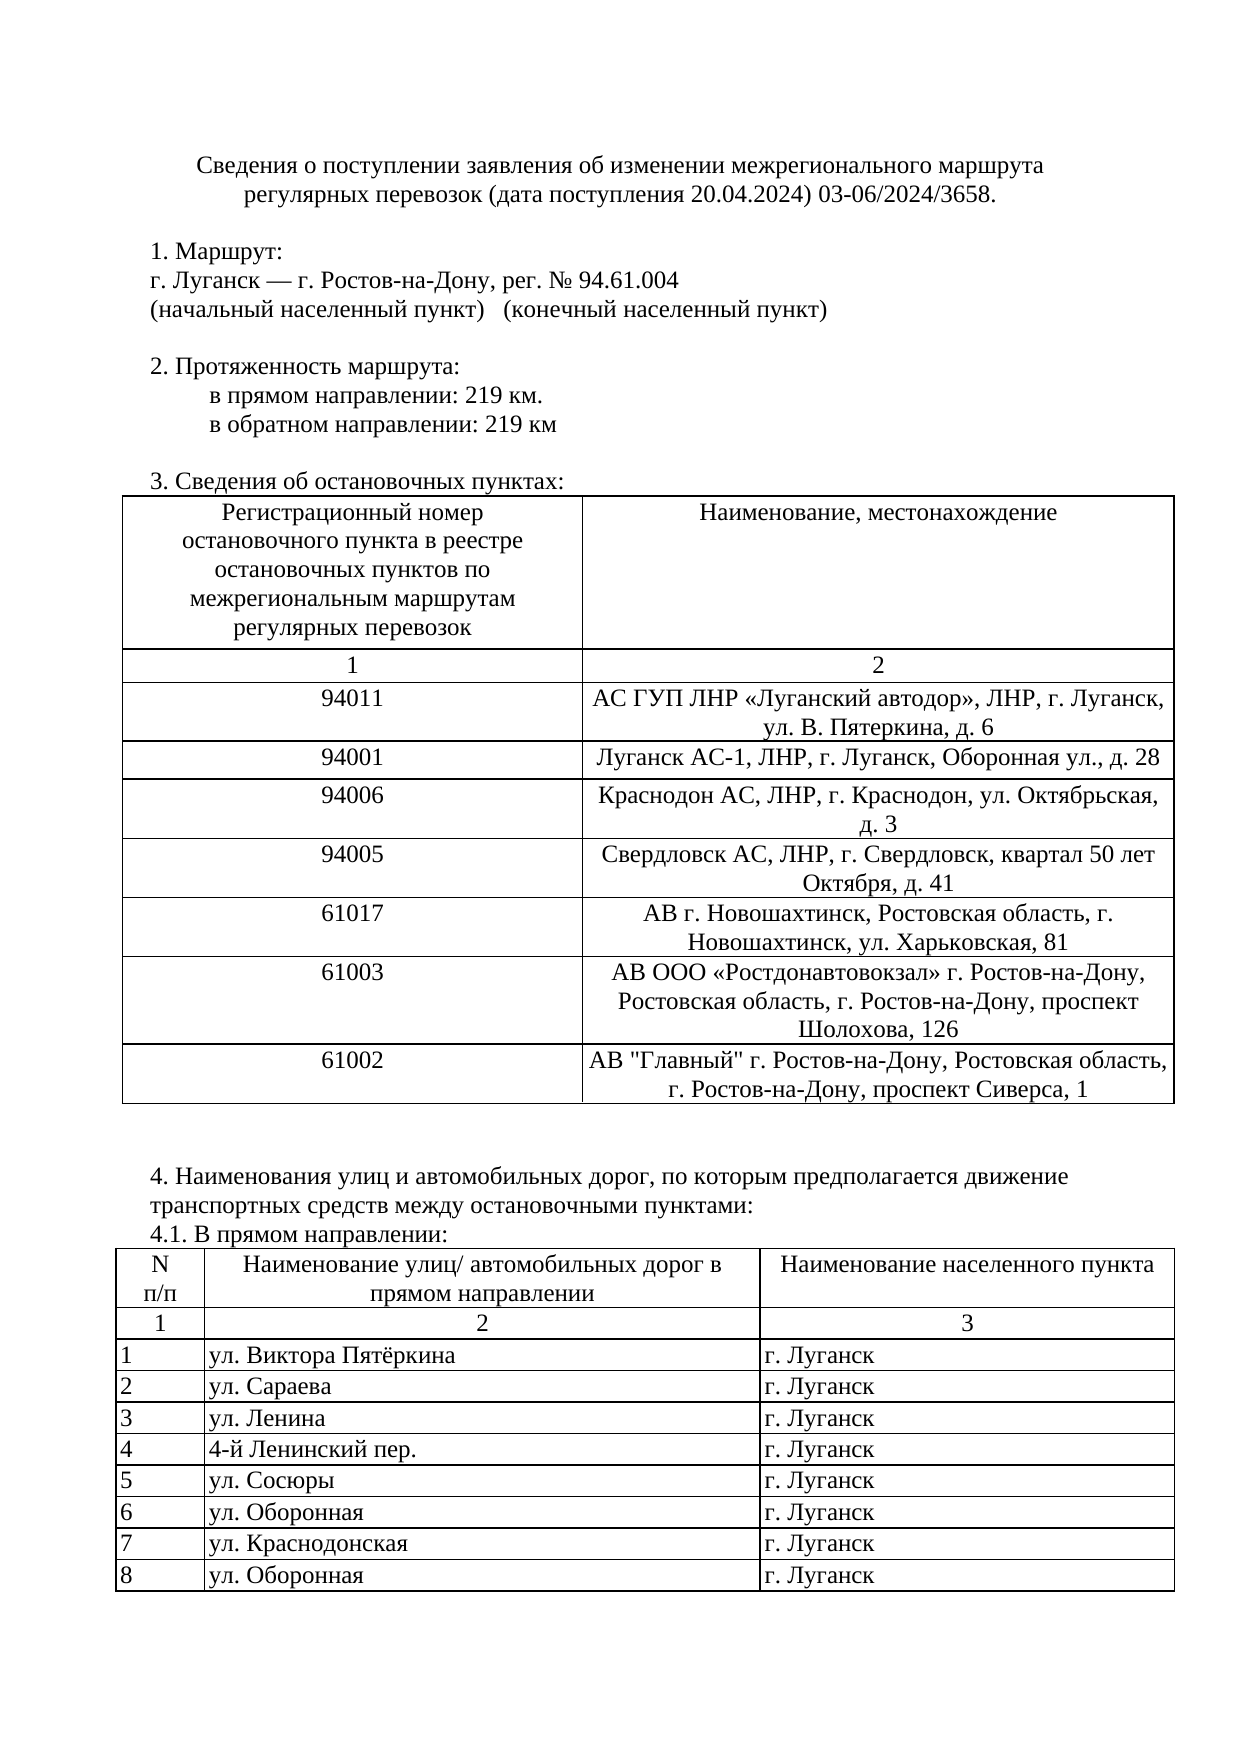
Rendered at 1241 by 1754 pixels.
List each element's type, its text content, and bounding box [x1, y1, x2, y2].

table_cell г. Луганск [761, 1529, 1174, 1558]
text (начальный населенный пункт) (конечный населенный пункт) [150, 294, 1090, 322]
table_header Наименование населенного пункта [761, 1249, 1174, 1307]
table_header Регистрационный номер остановочного пункта в реестре остановочных пунктов по межрегиональным маршрутам регулярных перевозок [123, 497, 582, 648]
text 3. Сведения об остановочных пунктах: [150, 466, 1090, 495]
table_cell 5 [117, 1466, 204, 1496]
table_cell ул. Оборонная [205, 1497, 759, 1527]
table_cell г. Луганск [761, 1497, 1174, 1527]
table_cell АС ГУП ЛНР «Луганский автодор», ЛНР, г. Луганск, ул. В. Пятеркина, д. 6 [583, 683, 1173, 740]
text Сведения о поступлении заявления об изменении межрегионального маршрута регулярных перевозок (дата поступления 20.04.2024) 03-06/2024/3658. [150, 150, 1090, 207]
table_cell АВ "Главный" г. Ростов-на-Дону, Ростовская область, г. Ростов-на-Дону, проспект Сиверса, 1 [583, 1045, 1173, 1102]
table_cell ул. Оборонная [205, 1560, 759, 1590]
text 4. Наименования улиц и автомобильных дорог, по которым предполагается движение транспортных средств между остановочными пунктами: [150, 1161, 1090, 1219]
text 4.1. В прямом направлении: [150, 1219, 1090, 1248]
table_cell 94006 [123, 780, 582, 837]
table_cell 2 [583, 650, 1173, 681]
text в обратном направлении: 219 км [150, 409, 1090, 437]
table_cell 4 [117, 1434, 204, 1464]
table_cell 1 [117, 1308, 204, 1338]
text 1. Маршрут: [150, 236, 1090, 265]
table_cell г. Луганск [761, 1340, 1174, 1370]
text г. Луганск — г. Ростов-на-Дону, рег. № 94.61.004 [150, 265, 1090, 294]
table_cell 2 [205, 1308, 759, 1338]
table_cell 3 [117, 1403, 204, 1433]
table_cell г. Луганск [761, 1434, 1174, 1464]
table_header Наименование, местонахождение [583, 497, 1173, 648]
table_cell 94005 [123, 839, 582, 896]
table_cell ул. Краснодонская [205, 1529, 759, 1558]
table_cell 61003 [123, 957, 582, 1043]
table_cell 61002 [123, 1045, 582, 1102]
table_cell г. Луганск [761, 1403, 1174, 1433]
table_cell Краснодон АС, ЛНР, г. Краснодон, ул. Октябрьская, д. 3 [583, 780, 1173, 837]
table_cell 3 [761, 1308, 1174, 1338]
text 2. Протяженность маршрута: [150, 351, 1090, 380]
table_cell г. Луганск [761, 1560, 1174, 1590]
table_cell 6 [117, 1497, 204, 1527]
table_cell АВ ООО «Ростдонавтовокзал» г. Ростов-на-Дону, Ростовская область, г. Ростов-на-Дону, проспект Шолохова, 126 [583, 957, 1173, 1043]
table_cell 8 [117, 1560, 204, 1590]
table_cell ул. Сосюры [205, 1466, 759, 1496]
table_cell ул. Виктора Пятёркина [205, 1340, 759, 1370]
table_cell г. Луганск [761, 1371, 1174, 1401]
table_cell ул. Ленина [205, 1403, 759, 1433]
table_cell 94001 [123, 742, 582, 778]
table_header N п/п [117, 1249, 204, 1307]
table_cell г. Луганск [761, 1466, 1174, 1496]
table_cell Свердловск АС, ЛНР, г. Свердловск, квартал 50 лет Октября, д. 41 [583, 839, 1173, 896]
table_cell 1 [117, 1340, 204, 1370]
table_cell 7 [117, 1529, 204, 1558]
table_cell 94011 [123, 683, 582, 740]
table_cell Луганск АС-1, ЛНР, г. Луганск, Оборонная ул., д. 28 [583, 742, 1173, 778]
table_cell ул. Сараева [205, 1371, 759, 1401]
table_cell 4-й Ленинский пер. [205, 1434, 759, 1464]
text в прямом направлении: 219 км. [150, 380, 1090, 409]
table_cell 1 [123, 650, 582, 681]
table_header Наименование улиц/ автомобильных дорог в прямом направлении [205, 1249, 759, 1307]
table_cell 61017 [123, 898, 582, 956]
table_cell АВ г. Новошахтинск, Ростовская область, г. Новошахтинск, ул. Харьковская, 81 [583, 898, 1173, 956]
table_cell 2 [117, 1371, 204, 1401]
